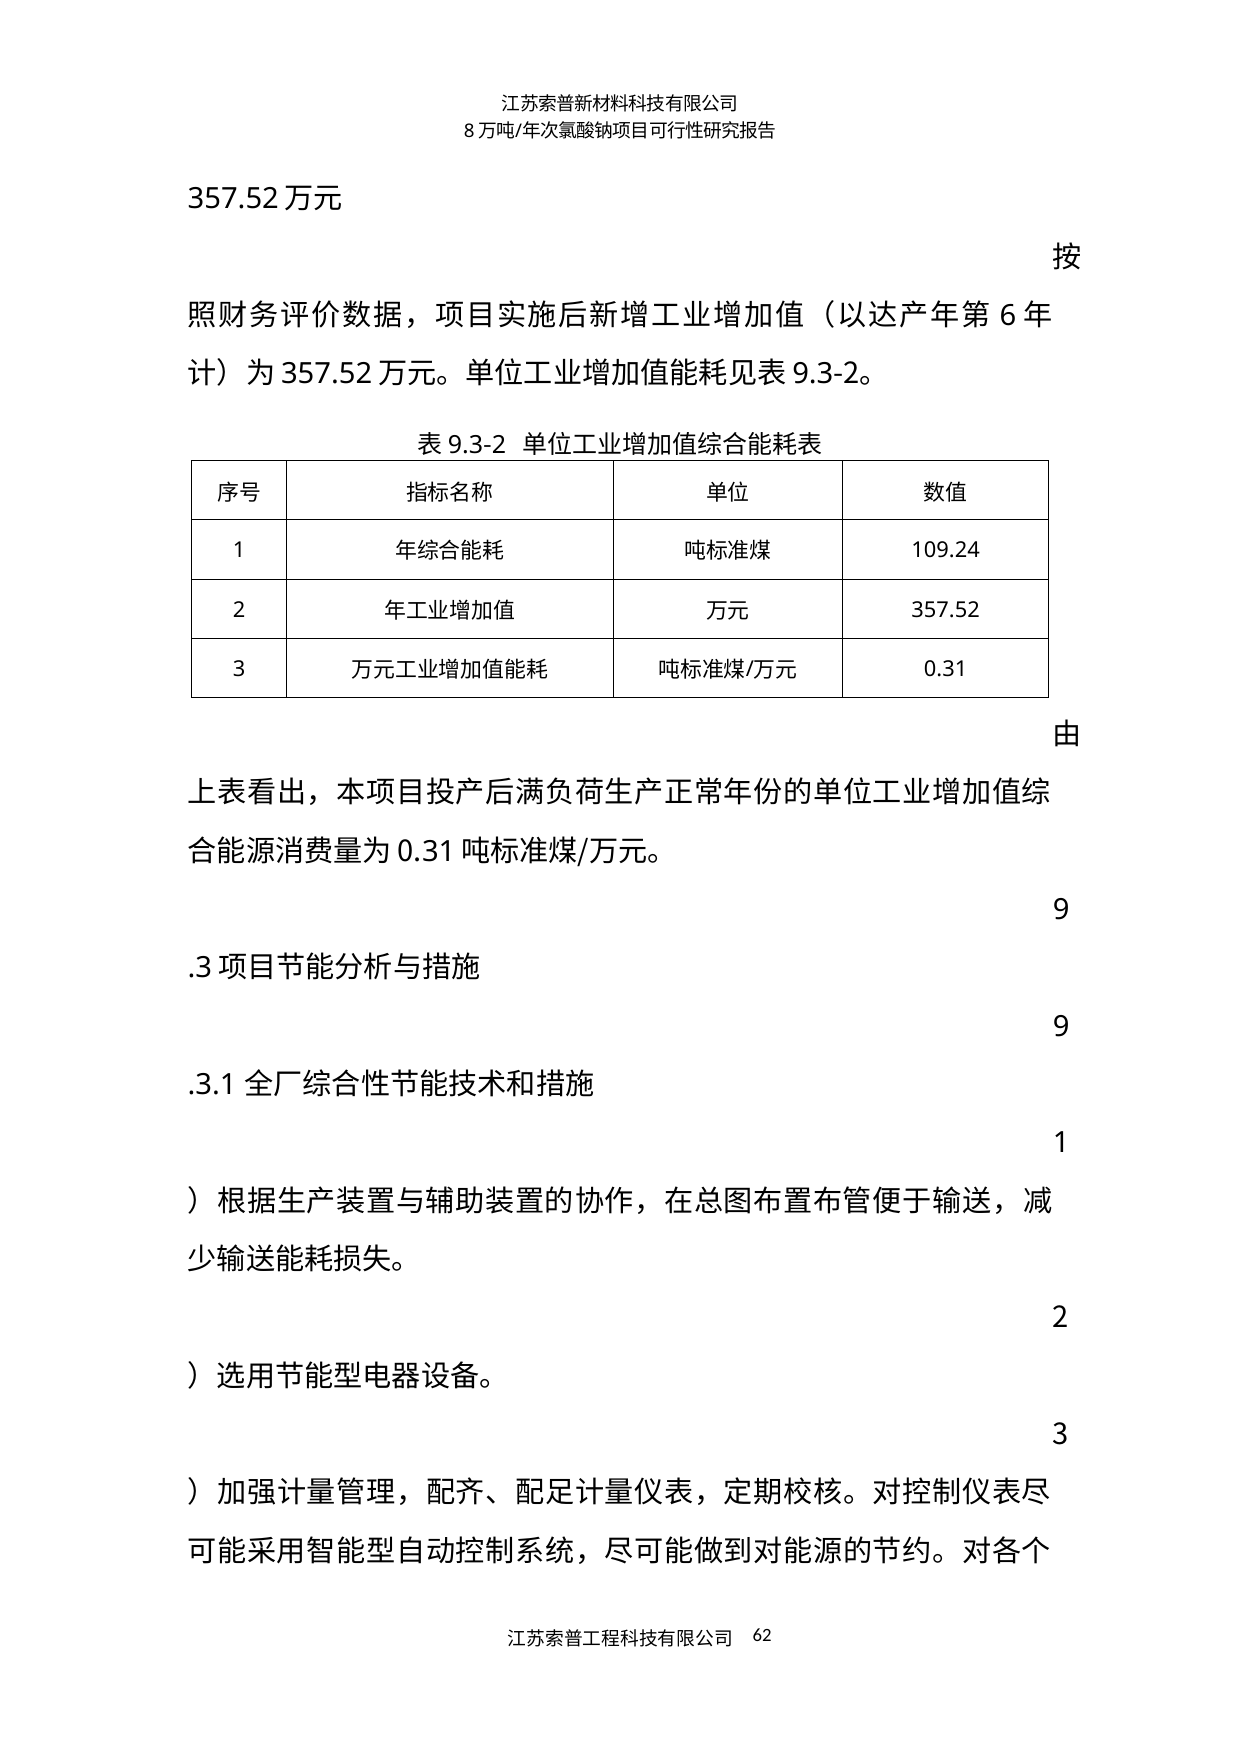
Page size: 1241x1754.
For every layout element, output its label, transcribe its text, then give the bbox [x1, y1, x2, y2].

table_cell 万元 [614, 580, 842, 637]
table_cell 1 [192, 520, 286, 578]
text 9.3项目节能分析与措施 [187, 873, 1053, 989]
table_cell 0.31 [843, 639, 1048, 697]
table_cell 年工业增加值 [287, 580, 613, 637]
table_cell 109.24 [843, 520, 1048, 578]
text 1）根据生产装置与辅助装置的协作，在总图布置布管便于输送，减少输送能耗损失。 [187, 1106, 1053, 1281]
text 2）选用节能型电器设备。 [187, 1281, 1053, 1398]
table_header 单位 [614, 461, 842, 519]
table_cell 万元工业增加值能耗 [287, 639, 613, 697]
table_header 指标名称 [287, 461, 613, 519]
table_header 数值 [843, 461, 1048, 519]
table_cell 吨标准煤 [614, 520, 842, 578]
table_header 序号 [192, 461, 286, 519]
text 按照财务评价数据，项目实施后新增工业增加值（以达产年第6年计）为357.52万元。单位工业增加值能耗见表9.3-2。 [187, 220, 1053, 395]
text 9.3.1 全厂综合性节能技术和措施 [187, 989, 1053, 1106]
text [187, 1398, 1053, 1573]
text 由上表看出，本项目投产后满负荷生产正常年份的单位工业增加值综合能源消费量为0.31吨标准煤/万元。 [187, 698, 1053, 873]
table_cell 2 [192, 580, 286, 637]
table_cell 3 [192, 639, 286, 697]
text 表9.3-2 单位工业增加值综合能耗表 [187, 395, 1053, 460]
table_cell 年综合能耗 [287, 520, 613, 578]
text =357.52万元 [187, 162, 1053, 220]
table_cell 357.52 [843, 580, 1048, 637]
table_cell 吨标准煤/万元 [614, 639, 842, 697]
